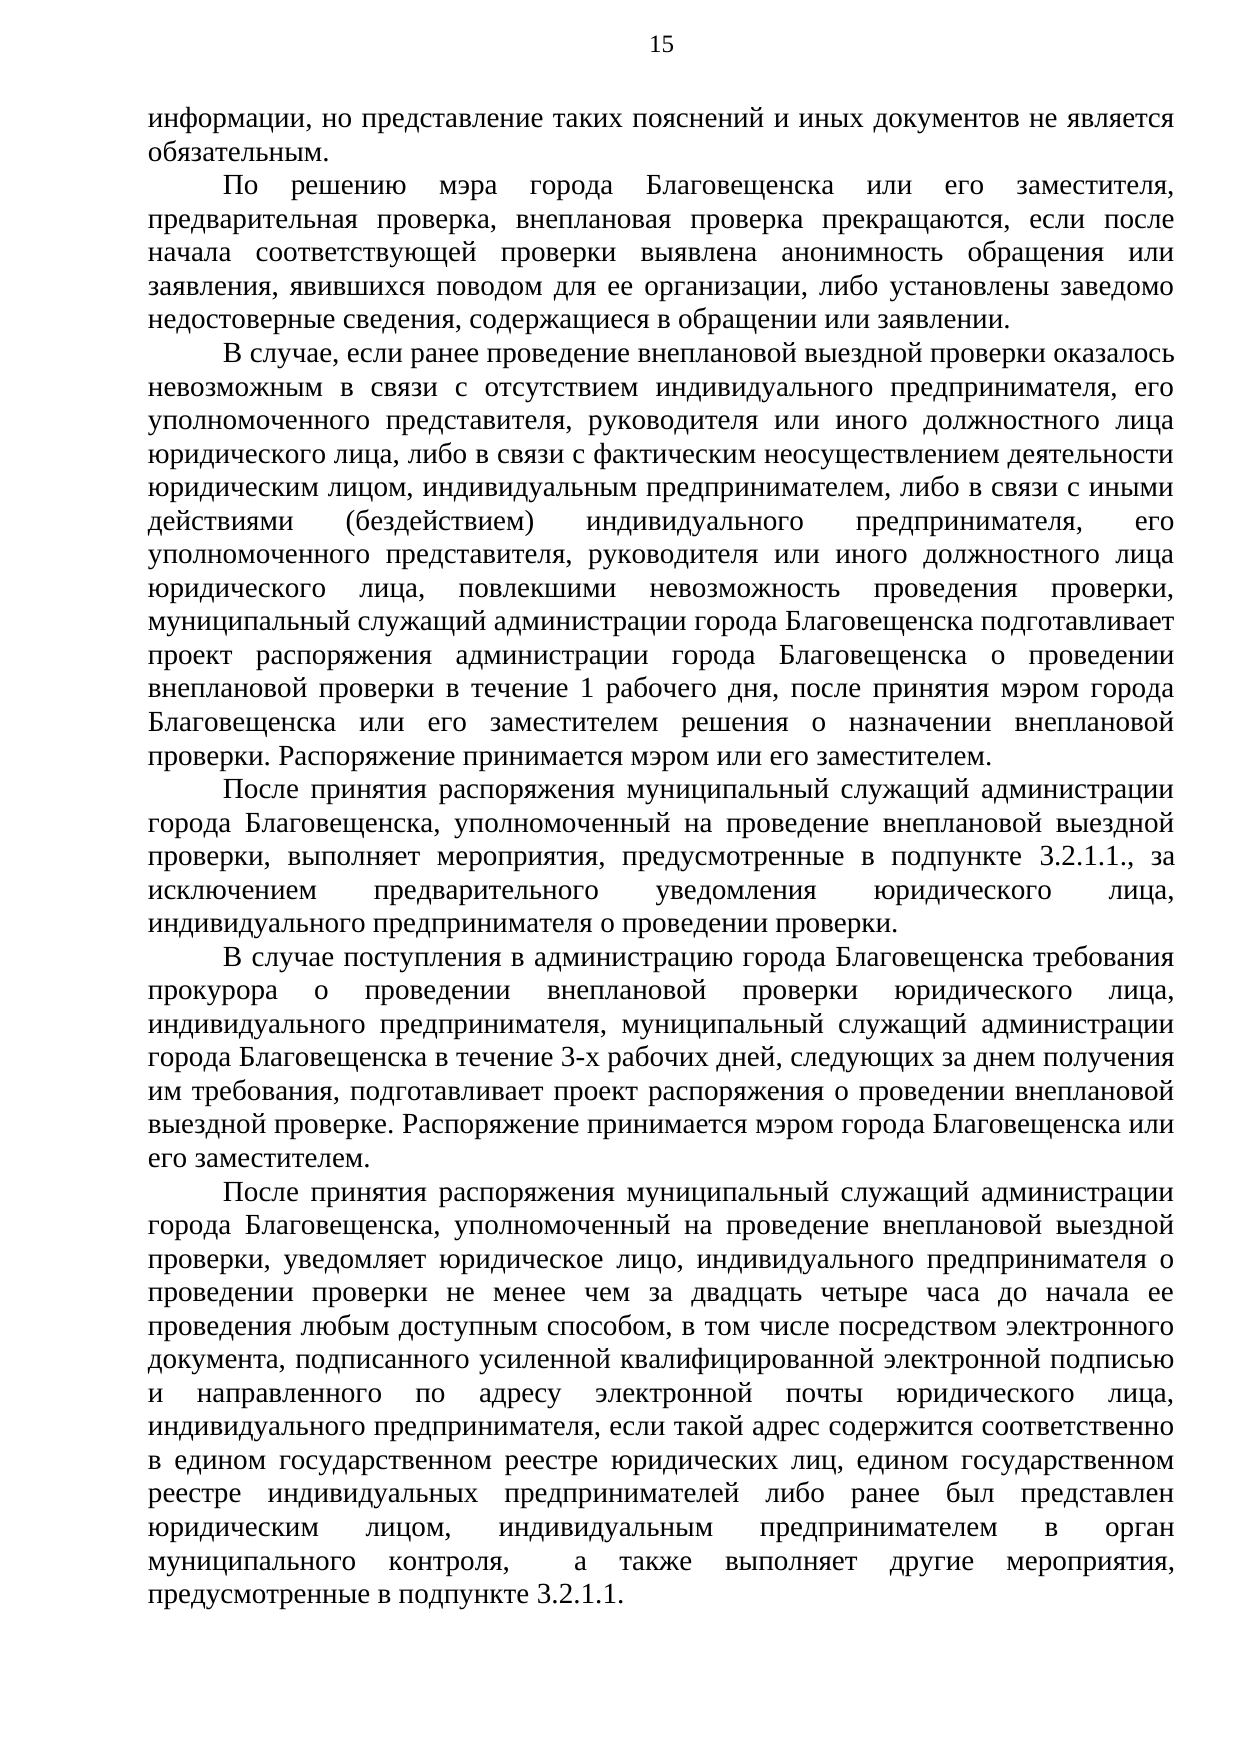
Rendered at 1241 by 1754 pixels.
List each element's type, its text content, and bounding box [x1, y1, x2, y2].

text После принятия распоряжения муниципальный служащий администрации города Благовещенска, уполномоченный на проведение внеплановой выездной проверки, уведомляет юридическое лицо, индивидуального предпринимателя о проведении проверки не менее чем за двадцать четыре часа до начала ее проведения любым доступным способом, в том числе посредством электронного документа, подписанного усиленной квалифицированной электронной подписью и направленного по адресу электронной почты юридического лица, индивидуального предпринимателя, если такой адрес содержится соответственно в едином государственном реестре юридических лиц, едином государственном реестре индивидуальных предпринимателей либо ранее был представлен юридическим лицом, индивидуальным предпринимателем в орган муниципального контроля, а также выполняет другие мероприятия, предусмотренные в подпункте 3.2.1.1. [148, 1174, 1175, 1610]
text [148, 100, 1175, 167]
text В случае поступления в администрацию города Благовещенска требования прокурора о проведении внеплановой проверки юридического лица, индивидуального предпринимателя, муниципальный служащий администрации города Благовещенска в течение 3-х рабочих дней, следующих за днем получения им требования, подготавливает проект распоряжения о проведении внеплановой выездной проверке. Распоряжение принимается мэром города Благовещенска или его заместителем. [148, 939, 1175, 1174]
text По решению мэра города Благовещенска или его заместителя, предварительная проверка, внеплановая проверка прекращаются, если после начала соответствующей проверки выявлена анонимность обращения или заявления, явившихся поводом для ее организации, либо установлены заведомо недостоверные сведения, содержащиеся в обращении или заявлении. [148, 167, 1175, 335]
text В случае, если ранее проведение внеплановой выездной проверки оказалось невозможным в связи с отсутствием индивидуального предпринимателя, его уполномоченного представителя, руководителя или иного должностного лица юридического лица, либо в связи с фактическим неосуществлением деятельности юридическим лицом, индивидуальным предпринимателем, либо в связи с иными действиями (бездействием) индивидуального предпринимателя, его уполномоченного представителя, руководителя или иного должностного лица юридического лица, повлекшими невозможность проведения проверки, муниципальный служащий администрации города Благовещенска подготавливает проект распоряжения администрации города Благовещенска о проведении внеплановой проверки в течение 1 рабочего дня, после принятия мэром города Благовещенска или его заместителем решения о назначении внеплановой проверки. Распоряжение принимается мэром или его заместителем. [148, 335, 1175, 771]
text После принятия распоряжения муниципальный служащий администрации города Благовещенска, уполномоченный на проведение внеплановой выездной проверки, выполняет мероприятия, предусмотренные в подпункте 3.2.1.1., за исключением предварительного уведомления юридического лица, индивидуального предпринимателя о проведении проверки. [148, 771, 1175, 939]
